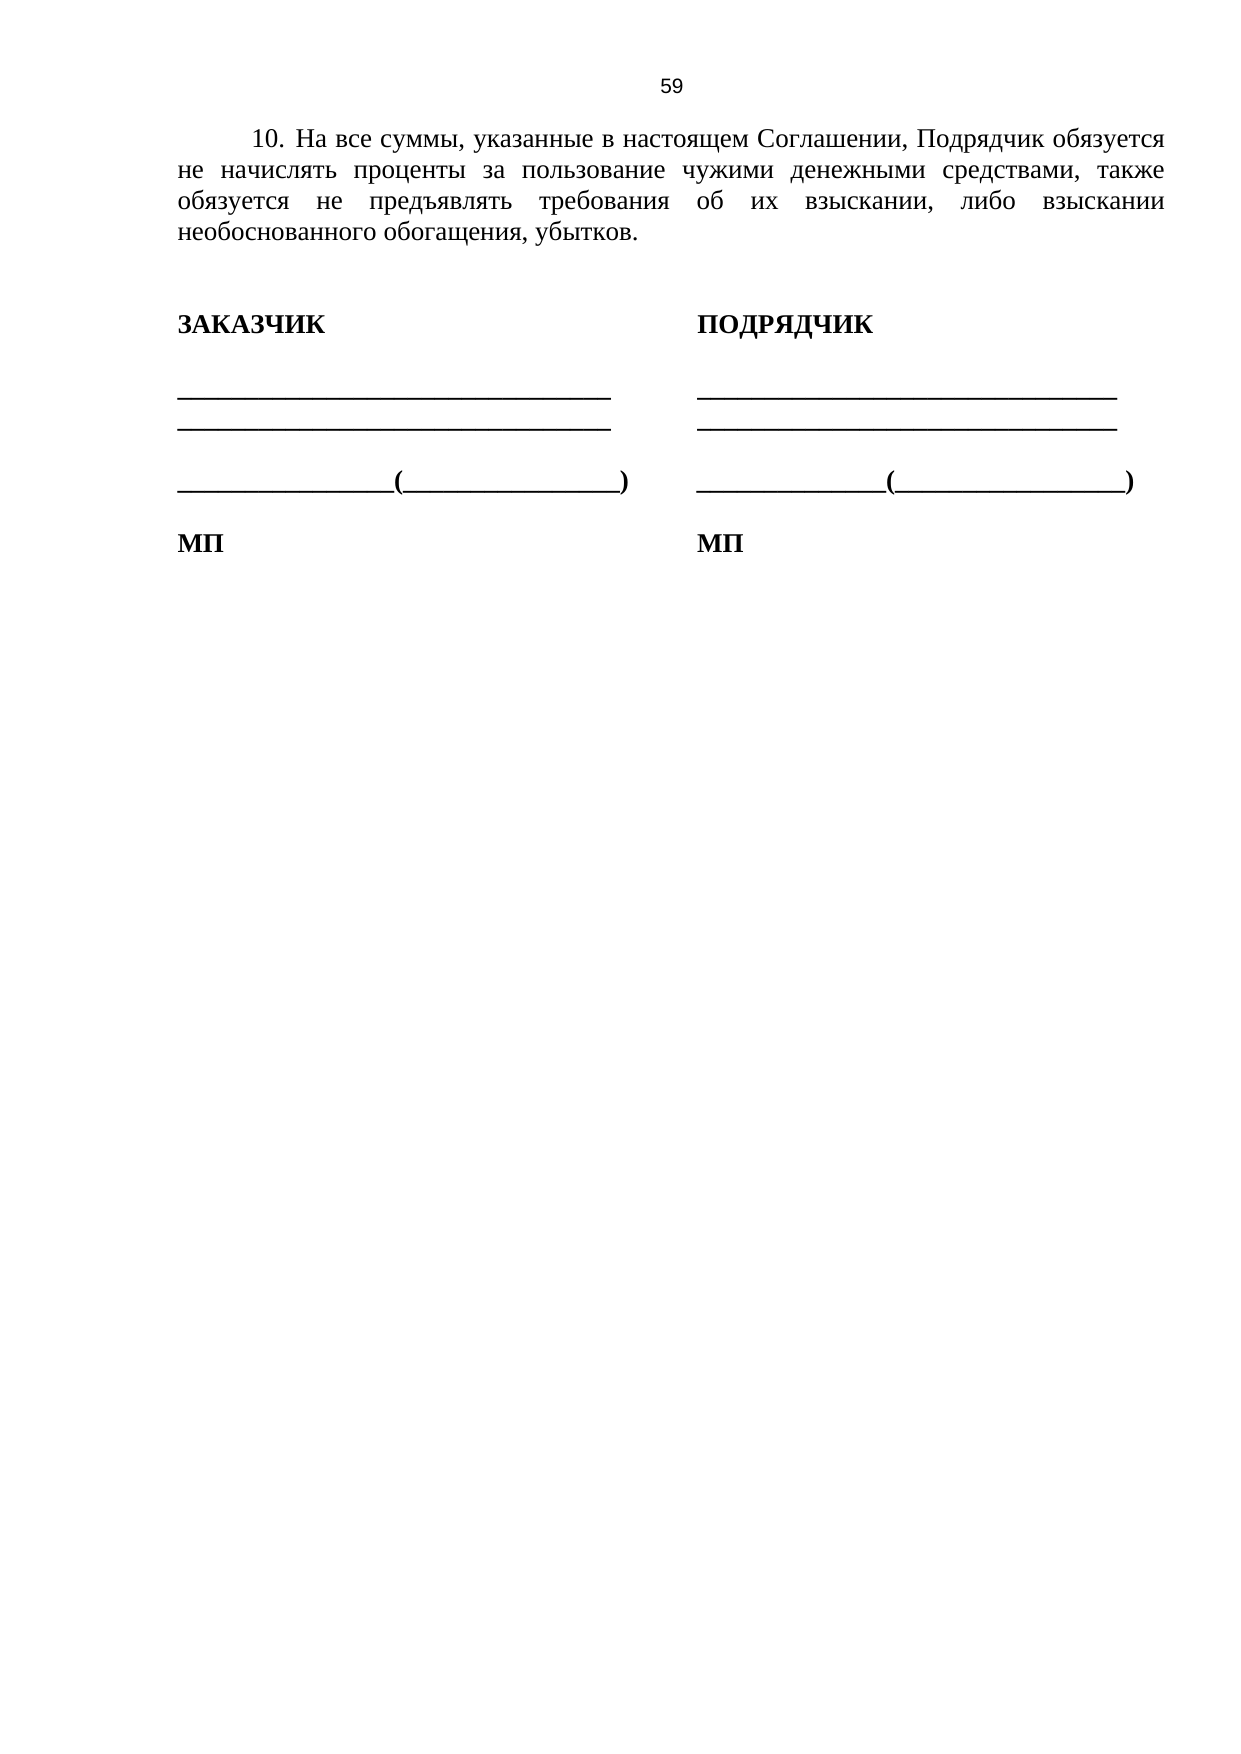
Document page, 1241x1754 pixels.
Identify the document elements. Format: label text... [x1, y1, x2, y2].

table_cell _______________________________ _______________________________ [686, 371, 1167, 464]
table_header ПОДРЯДЧИК [686, 309, 1167, 371]
table_header ЗАКАЗЧИК [166, 309, 686, 371]
text 10. На все суммы, указанные в настоящем Соглашении, Подрядчик обязуется не начислять проценты за пользование чужими денежными средствами, также обязуется не предъявлять требования об их взыскании, либо взыскании необоснованного обогащения, убытков. [177, 122, 1166, 246]
text ________________(________________) ______________(_________________) [177, 464, 1167, 496]
text МП МП [177, 527, 1166, 558]
table_cell ________________________________ ________________________________ [166, 371, 686, 464]
